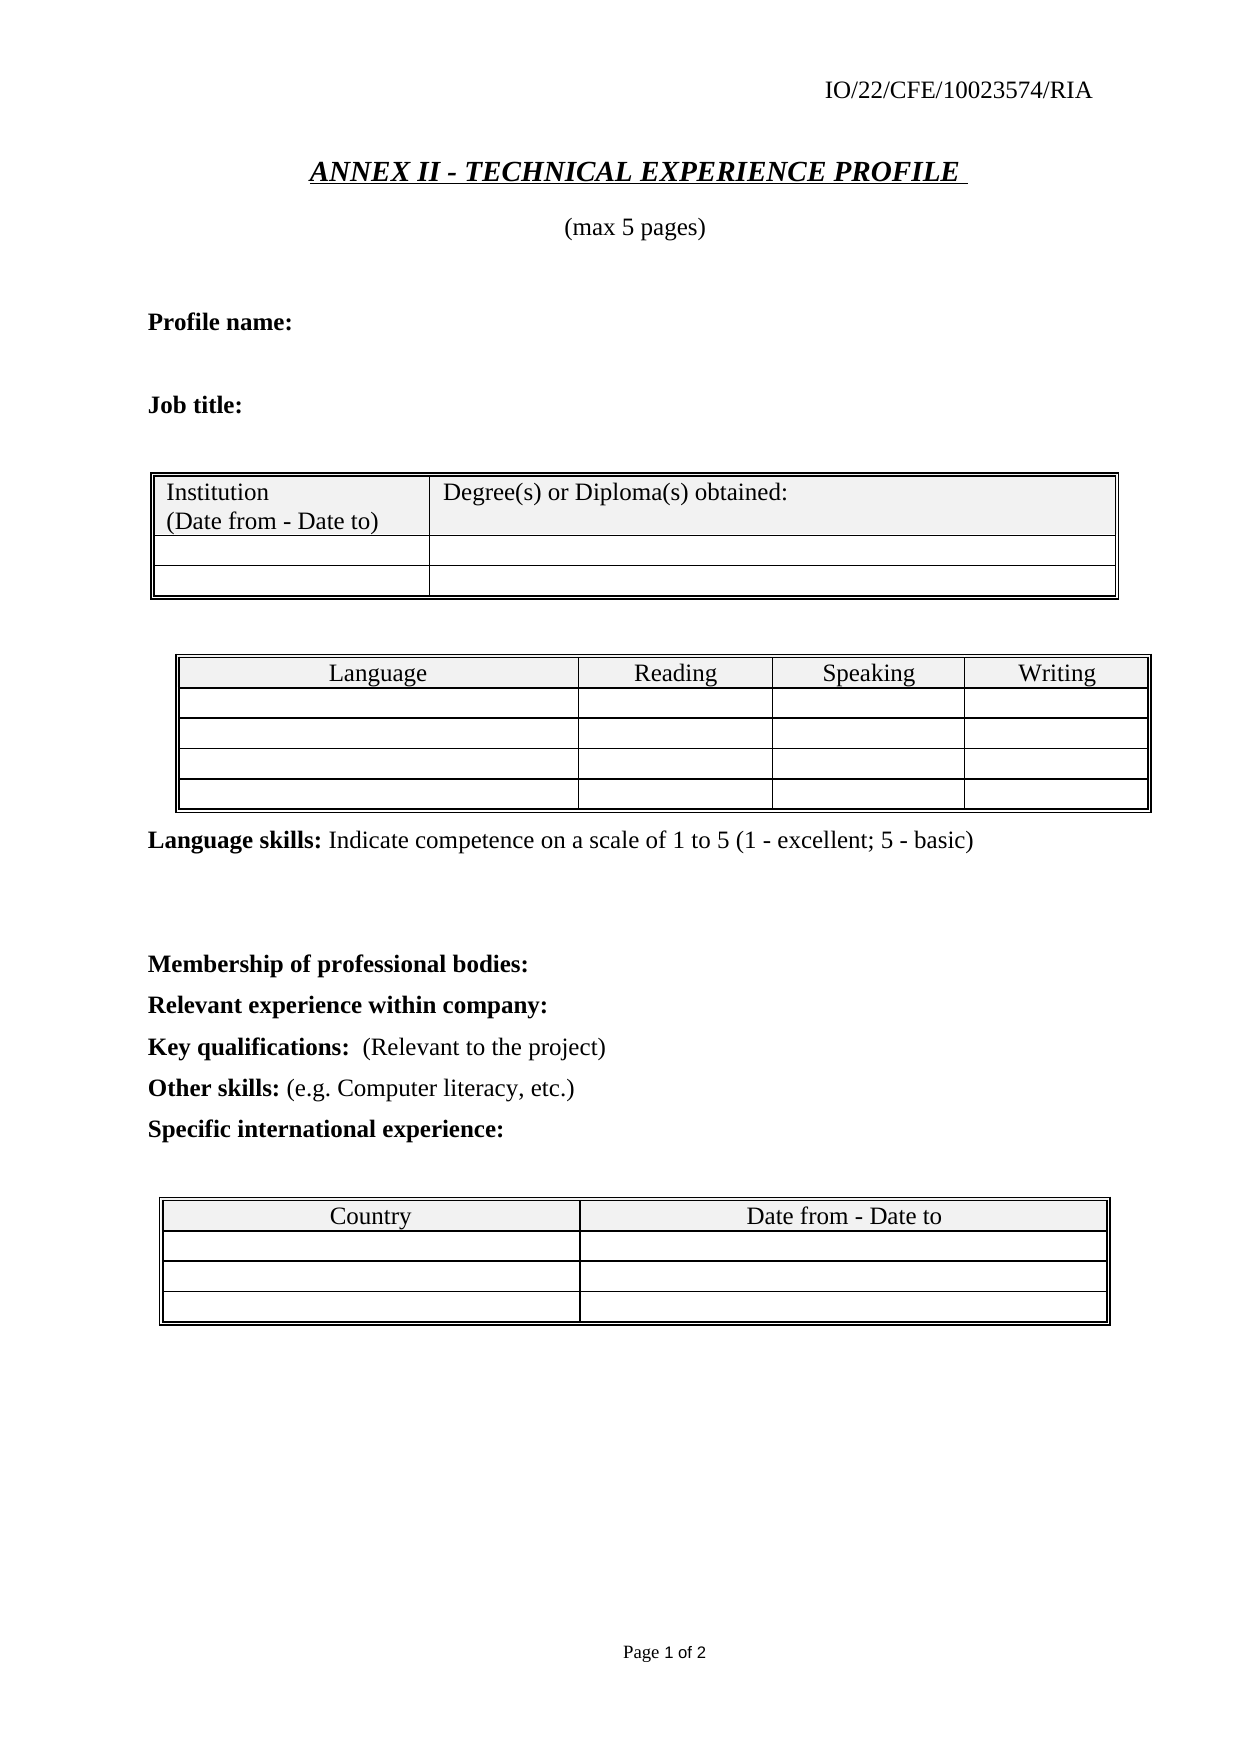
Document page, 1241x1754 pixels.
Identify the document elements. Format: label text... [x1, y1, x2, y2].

table_cell [773, 689, 964, 717]
table_cell [430, 566, 1115, 595]
table_cell [965, 719, 1147, 748]
text Key qualifications: (Relevant to the project) [148, 1032, 1092, 1060]
table_cell [180, 780, 578, 808]
text (max 5 pages) [177, 212, 1092, 241]
table_cell [581, 1262, 1106, 1291]
table_header Reading [579, 658, 772, 687]
text Relevant experience within company: [148, 990, 1092, 1019]
table_cell [164, 1232, 579, 1260]
table_cell [579, 749, 772, 778]
table_cell [164, 1292, 579, 1321]
table_cell [773, 749, 964, 778]
table_cell [965, 689, 1147, 717]
table_cell [579, 689, 772, 717]
text Other skills: (e.g. Computer literacy, etc.) [148, 1073, 1092, 1102]
table_cell [773, 780, 964, 808]
title ANNEX II - TECHNICAL EXPERIENCE PROFILE [177, 154, 1092, 187]
table_cell [965, 780, 1147, 808]
table_cell [581, 1232, 1106, 1260]
table_cell [773, 719, 964, 748]
table_cell [581, 1292, 1106, 1321]
table_cell [155, 566, 429, 595]
table_cell [180, 689, 578, 717]
table_cell [180, 749, 578, 778]
text Job title: [148, 390, 1092, 418]
table_cell [164, 1262, 579, 1291]
table_cell [965, 749, 1147, 778]
table_cell [579, 780, 772, 808]
table_cell [155, 536, 429, 565]
table_header Institution (Date from - Date to) [155, 477, 429, 534]
table_header Speaking [773, 658, 964, 687]
table_cell [579, 719, 772, 748]
table_cell [180, 719, 578, 748]
text Profile name: [148, 307, 1092, 336]
table_header Country [164, 1201, 579, 1230]
table_cell [430, 536, 1115, 565]
table_header Degree(s) or Diploma(s) obtained: [430, 477, 1115, 534]
text Specific international experience: [148, 1114, 1092, 1143]
table_header Date from - Date to [581, 1201, 1106, 1230]
table_header Language [180, 658, 578, 687]
table_header Writing [965, 658, 1147, 687]
text Language skills: Indicate competence on a scale of 1 to 5 (1 - excellent; 5 - basic) [148, 825, 1092, 854]
text Membership of professional bodies: [148, 949, 1092, 978]
